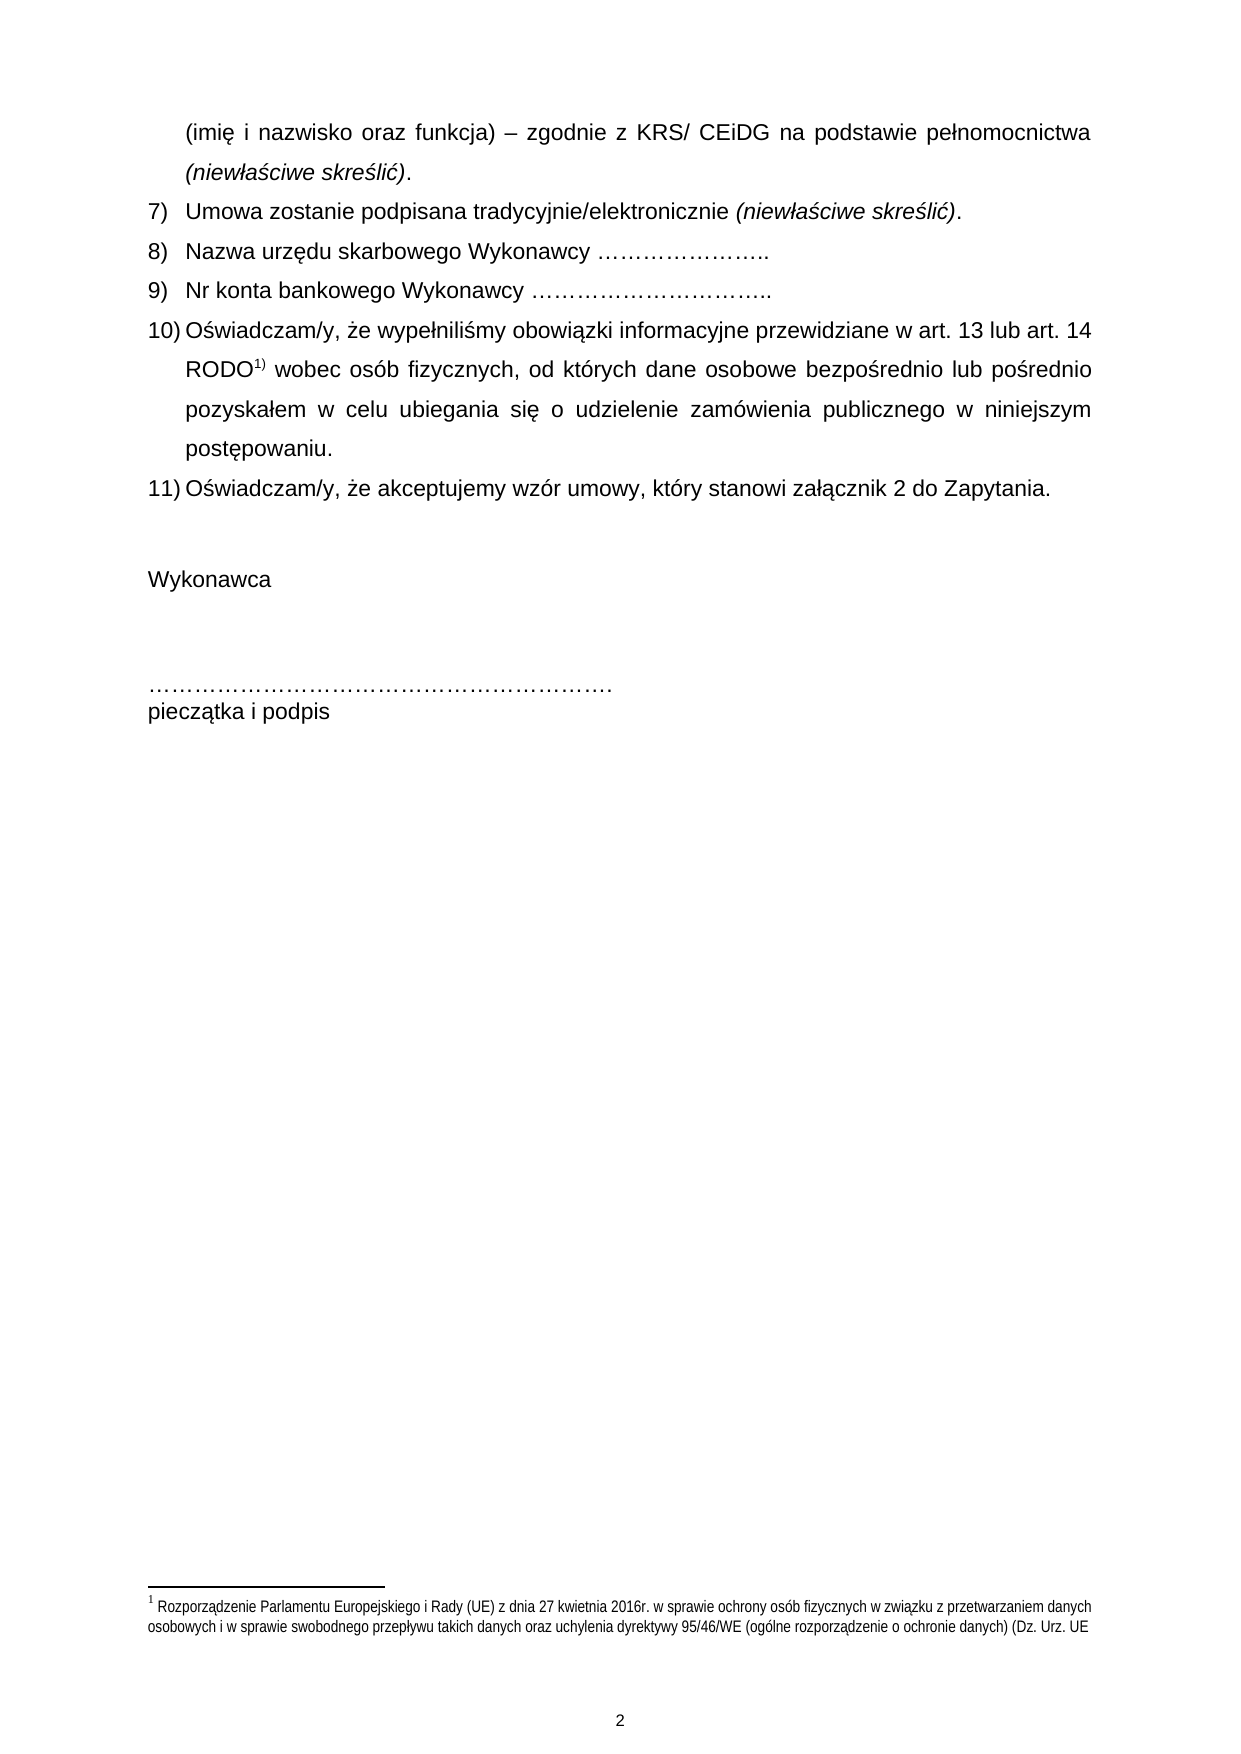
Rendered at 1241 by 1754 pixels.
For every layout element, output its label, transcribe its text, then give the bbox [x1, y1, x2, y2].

list Nr konta bankowego Wykonawcy ………………………….. [148, 277, 1092, 303]
list Oświadczam/y, że akceptujemy wzór umowy, który stanowi załącznik 2 do Zapytania. [148, 474, 1092, 501]
text ……………………………………………………. [148, 671, 1092, 698]
list Nazwa urzędu skarbowego Wykonawcy ………………….. [148, 238, 1092, 264]
text Wykonawca [148, 566, 1092, 592]
list Umowa zostanie podpisana tradycyjnie/elektronicznie (niewłaściwe skreślić). [148, 198, 1092, 224]
text pieczątka i podpis [148, 698, 1092, 724]
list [148, 119, 1092, 185]
list Oświadczam/y, że wypełniliśmy obowiązki informacyjne przewidziane w art. 13 lub art. 14 RODO) wobec osób fizycznych, od których dane osobowe bezpośrednio lub pośrednio pozyskałem w celu ubiegania się o udzielenie zamówienia publicznego w niniejszym postępowaniu. [148, 317, 1092, 461]
